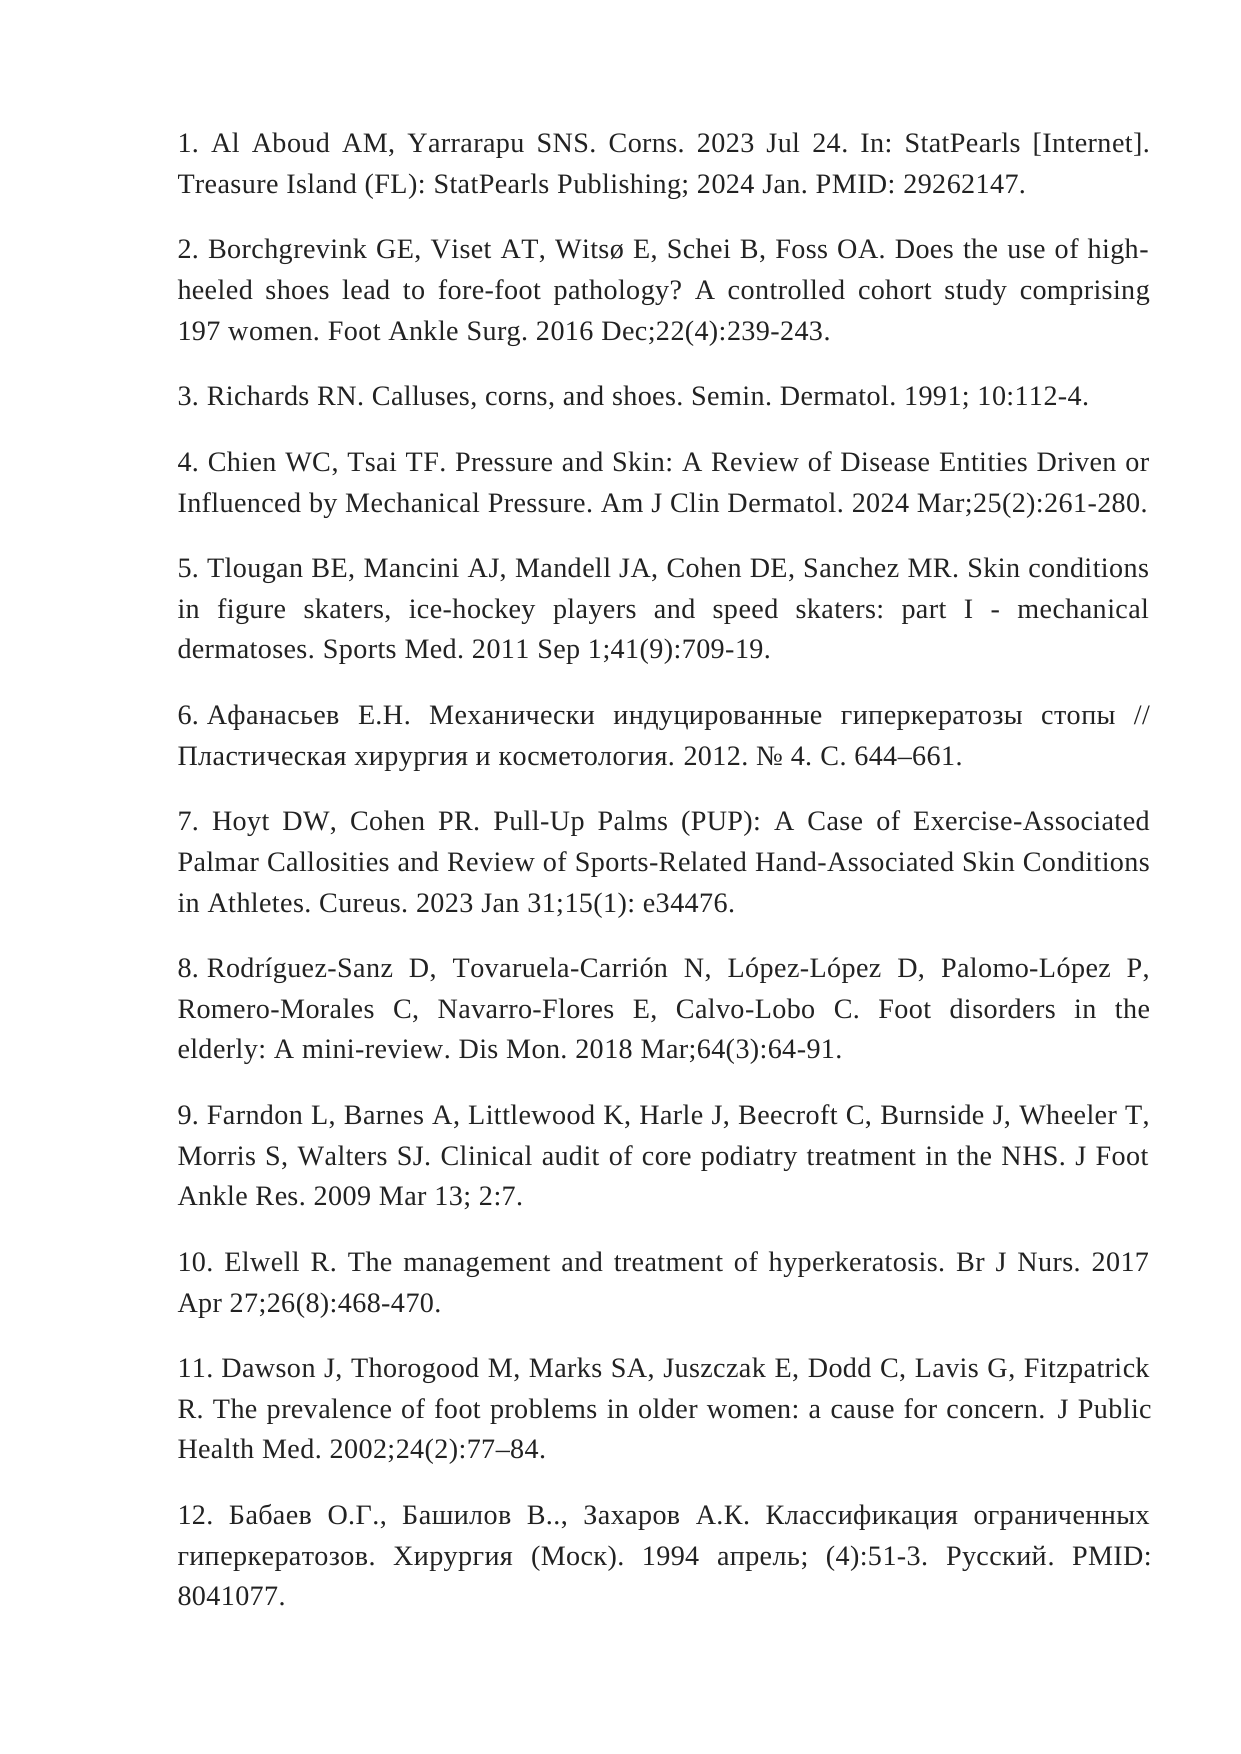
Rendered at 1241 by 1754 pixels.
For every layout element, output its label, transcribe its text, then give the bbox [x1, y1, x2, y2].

text 12. Бабаев О.Г., Башилов В.., Захаров А.К. Классификация ограниченных гиперкератозов. Хирургия (Моск). 1994 апрель; (4):51-3. Русский. PMID: 8041077. [177, 1490, 1152, 1612]
text 5. Tlougan BE, Mancini AJ, Mandell JA, Cohen DE, Sanchez MR. Skin conditions in figure skaters, ice-hockey players and speed skaters: part I - mechanical dermatoses. Sports Med. 2011 Sep 1;41(9):709-19. [177, 543, 1152, 665]
text 9. Farndon L, Barnes A, Littlewood K, Harle J, Beecroft C, Burnside J, Wheeler T, Morris S, Walters SJ. Clinical audit of core podiatry treatment in the NHS. J Foot Ankle Res. 2009 Mar 13; 2:7. [177, 1090, 1152, 1212]
text 1. Al Aboud AM, Yarrarapu SNS. Corns. 2023 Jul 24. In: StatPearls [Internet]. Treasure Island (FL): StatPearls Publishing; 2024 Jan. PMID: 29262147. [177, 118, 1152, 199]
text 4. Chien WC, Tsai TF. Pressure and Skin: A Review of Disease Entities Driven or Influenced by Mechanical Pressure. Am J Clin Dermatol. 2024 Mar;25(2):261-280. [177, 437, 1152, 518]
text 11. Dawson J, Thorogood M, Marks SA, Juszczak E, Dodd C, Lavis G, Fitzpatrick R. The prevalence of foot problems in older women: a cause for concern. J Public Health Med. 2002;24(2):77–84. [177, 1343, 1152, 1465]
text 10. Elwell R. The management and treatment of hyperkeratosis. Br J Nurs. 2017 Apr 27;26(8):468-470. [177, 1237, 1152, 1318]
text 2. Borchgrevink GE, Viset AT, Witsø E, Schei B, Foss OA. Does the use of high-heeled shoes lead to fore-foot pathology? A controlled cohort study comprising 197 women. Foot Ankle Surg. 2016 Dec;22(4):239-243. [177, 224, 1152, 346]
text 6. Афанасьев Е.Н. Механически индуцированные гиперкератозы стопы // Пластическая хирургия и косметология. 2012. № 4. С. 644–661. [177, 690, 1152, 771]
text 3. Richards RN. Calluses, corns, and shoes. Semin. Dermatol. 1991; 10:112-4. [177, 371, 1152, 412]
text 7. Hoyt DW, Cohen PR. Pull-Up Palms (PUP): A Case of Exercise-Associated Palmar Callosities and Review of Sports-Related Hand-Associated Skin Conditions in Athletes. Cureus. 2023 Jan 31;15(1): e34476. [177, 796, 1152, 918]
text 8. Rodríguez-Sanz D, Tovaruela-Carrión N, López-López D, Palomo-López P, Romero-Morales C, Navarro-Flores E, Calvo-Lobo C. Foot disorders in the elderly: A mini-review. Dis Mon. 2018 Mar;64(3):64-91. [177, 943, 1152, 1065]
